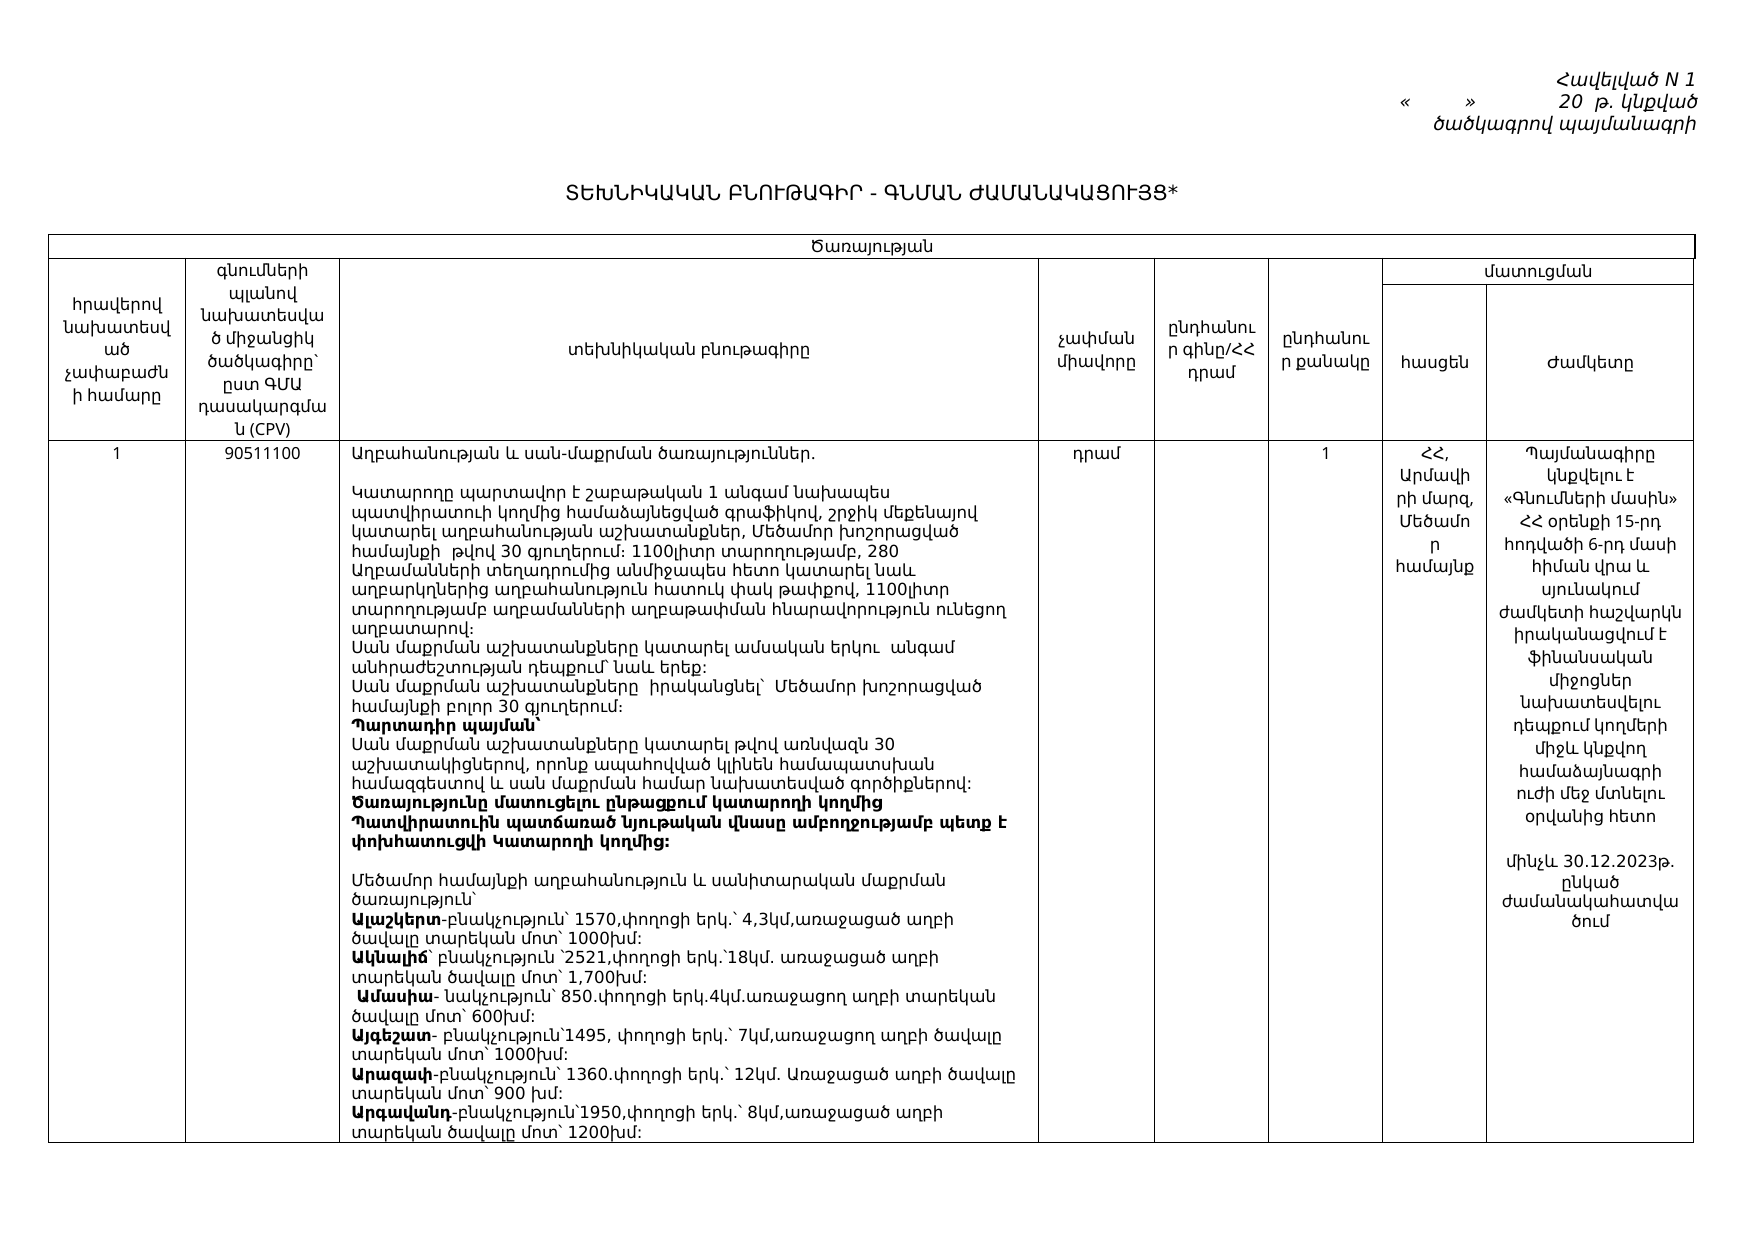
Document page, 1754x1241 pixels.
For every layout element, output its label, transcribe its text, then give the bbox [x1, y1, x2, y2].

table_cell գնումների պլանով նախատեսված միջանցիկ ծածկագիրը` ըստ ԳՄԱ դասակարգման (CPV) [186, 259, 339, 440]
table_cell մատուցման [1383, 259, 1693, 283]
table_cell հրավերով նախատեսված չափաբաժնի համարը [49, 259, 185, 440]
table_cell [340, 441, 1038, 1142]
text Հավելված N 1 [45, 69, 1698, 91]
table_cell ընդհանուր քանակը [1269, 259, 1382, 440]
table_cell դրամ [1039, 441, 1154, 1142]
table_cell ընդհանուր գինը/ՀՀ դրամ [1155, 259, 1268, 440]
table_cell [1155, 441, 1268, 1142]
table_cell չափման միավորը [1039, 259, 1154, 440]
table_cell տեխնիկական բնութագիրը [340, 259, 1038, 440]
text ծածկագրով պայմանագրի [45, 113, 1698, 134]
table_cell 1 [49, 441, 185, 1142]
text « » 20 թ. կնքված [45, 91, 1698, 113]
table_cell 1 [1269, 441, 1382, 1142]
table_header Ծառայության [49, 235, 1694, 257]
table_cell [1383, 441, 1486, 1142]
text ՏԵԽՆԻԿԱԿԱՆ ԲՆՈՒԹԱԳԻՐ - ԳՆՄԱՆ ԺԱՄԱՆԱԿԱՑՈՒՅՑ* [45, 181, 1698, 205]
table_cell 90511100 [186, 441, 339, 1142]
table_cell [1487, 441, 1693, 1142]
table_cell հասցեն [1383, 285, 1486, 440]
table_cell Ժամկետը [1487, 285, 1693, 440]
